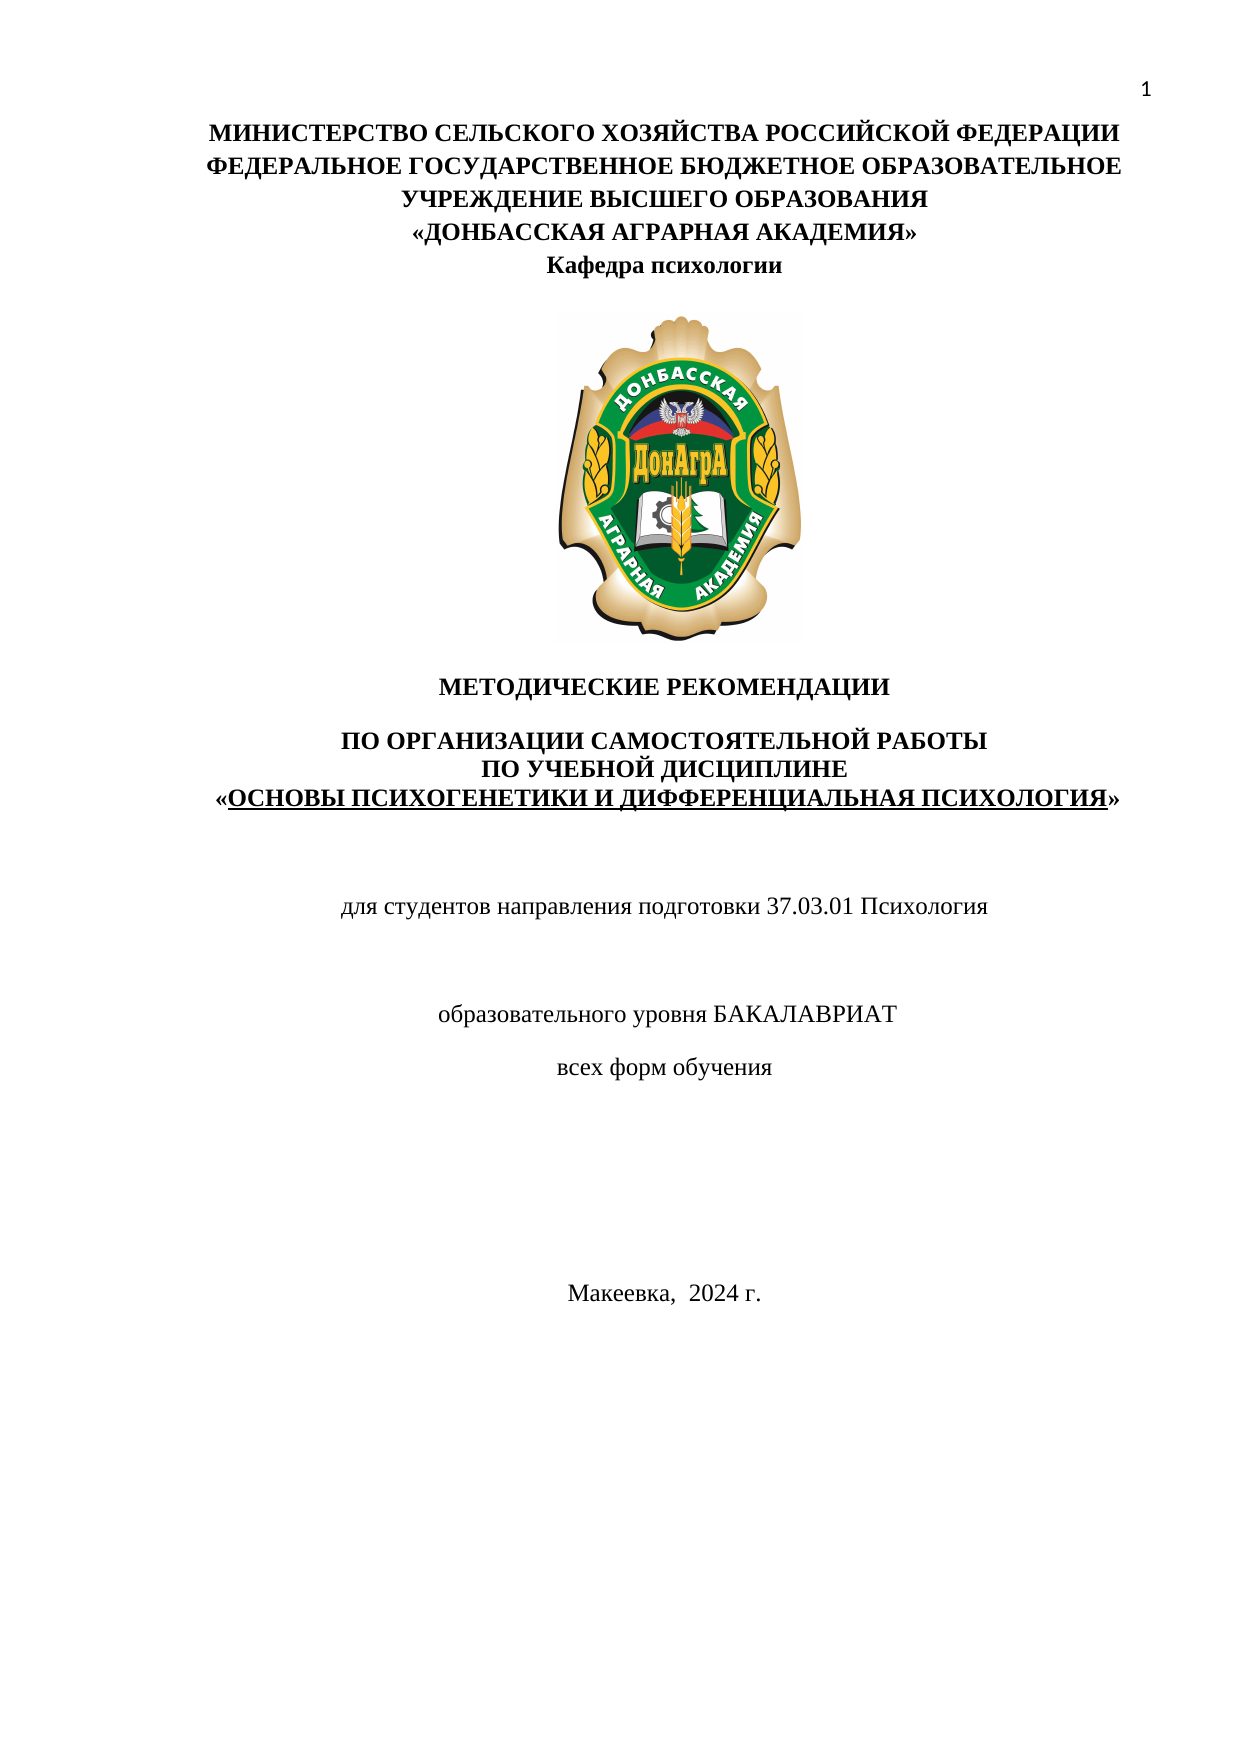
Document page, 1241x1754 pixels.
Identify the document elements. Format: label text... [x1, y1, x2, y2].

text Кафедра психологии [177, 250, 1152, 279]
text ПО УЧЕБНОЙ ДИСЦИПЛИНЕ [177, 754, 1152, 783]
text «ДОНБАССКАЯ АГРАРНАЯ АКАДЕМИЯ» [177, 217, 1152, 246]
text «ОСНОВЫ ПСИХОГЕНЕТИКИ И ДИФФЕРЕНЦИАЛЬНАЯ ПСИХОЛОГИЯ» [177, 783, 1152, 812]
text МИНИСТЕРСТВО СЕЛЬСКОГО ХОЗЯЙСТВА РОССИЙСКОЙ ФЕДЕРАЦИИ [177, 118, 1152, 147]
text всех форм обучения [177, 1052, 1152, 1081]
picture [555, 313, 804, 644]
text ФЕДЕРАЛЬНОЕ ГОСУДАРСТВЕННОЕ БЮДЖЕТНОЕ ОБРАЗОВАТЕЛЬНОЕ УЧРЕЖДЕНИЕ ВЫСШЕГО ОБРАЗОВАНИЯ [177, 151, 1152, 213]
text ПО ОРГАНИЗАЦИИ САМОСТОЯТЕЛЬНОЙ РАБОТЫ [177, 726, 1152, 754]
text для студентов направления подготовки 37.03.01 Психология [177, 891, 1152, 920]
text образовательного уровня БАКАЛАВРИАТ [177, 999, 1152, 1027]
text Макеевка, 2024 г. [177, 1278, 1152, 1307]
text МЕТОДИЧЕСКИЕ РЕКОМЕНДАЦИИ [177, 672, 1152, 701]
